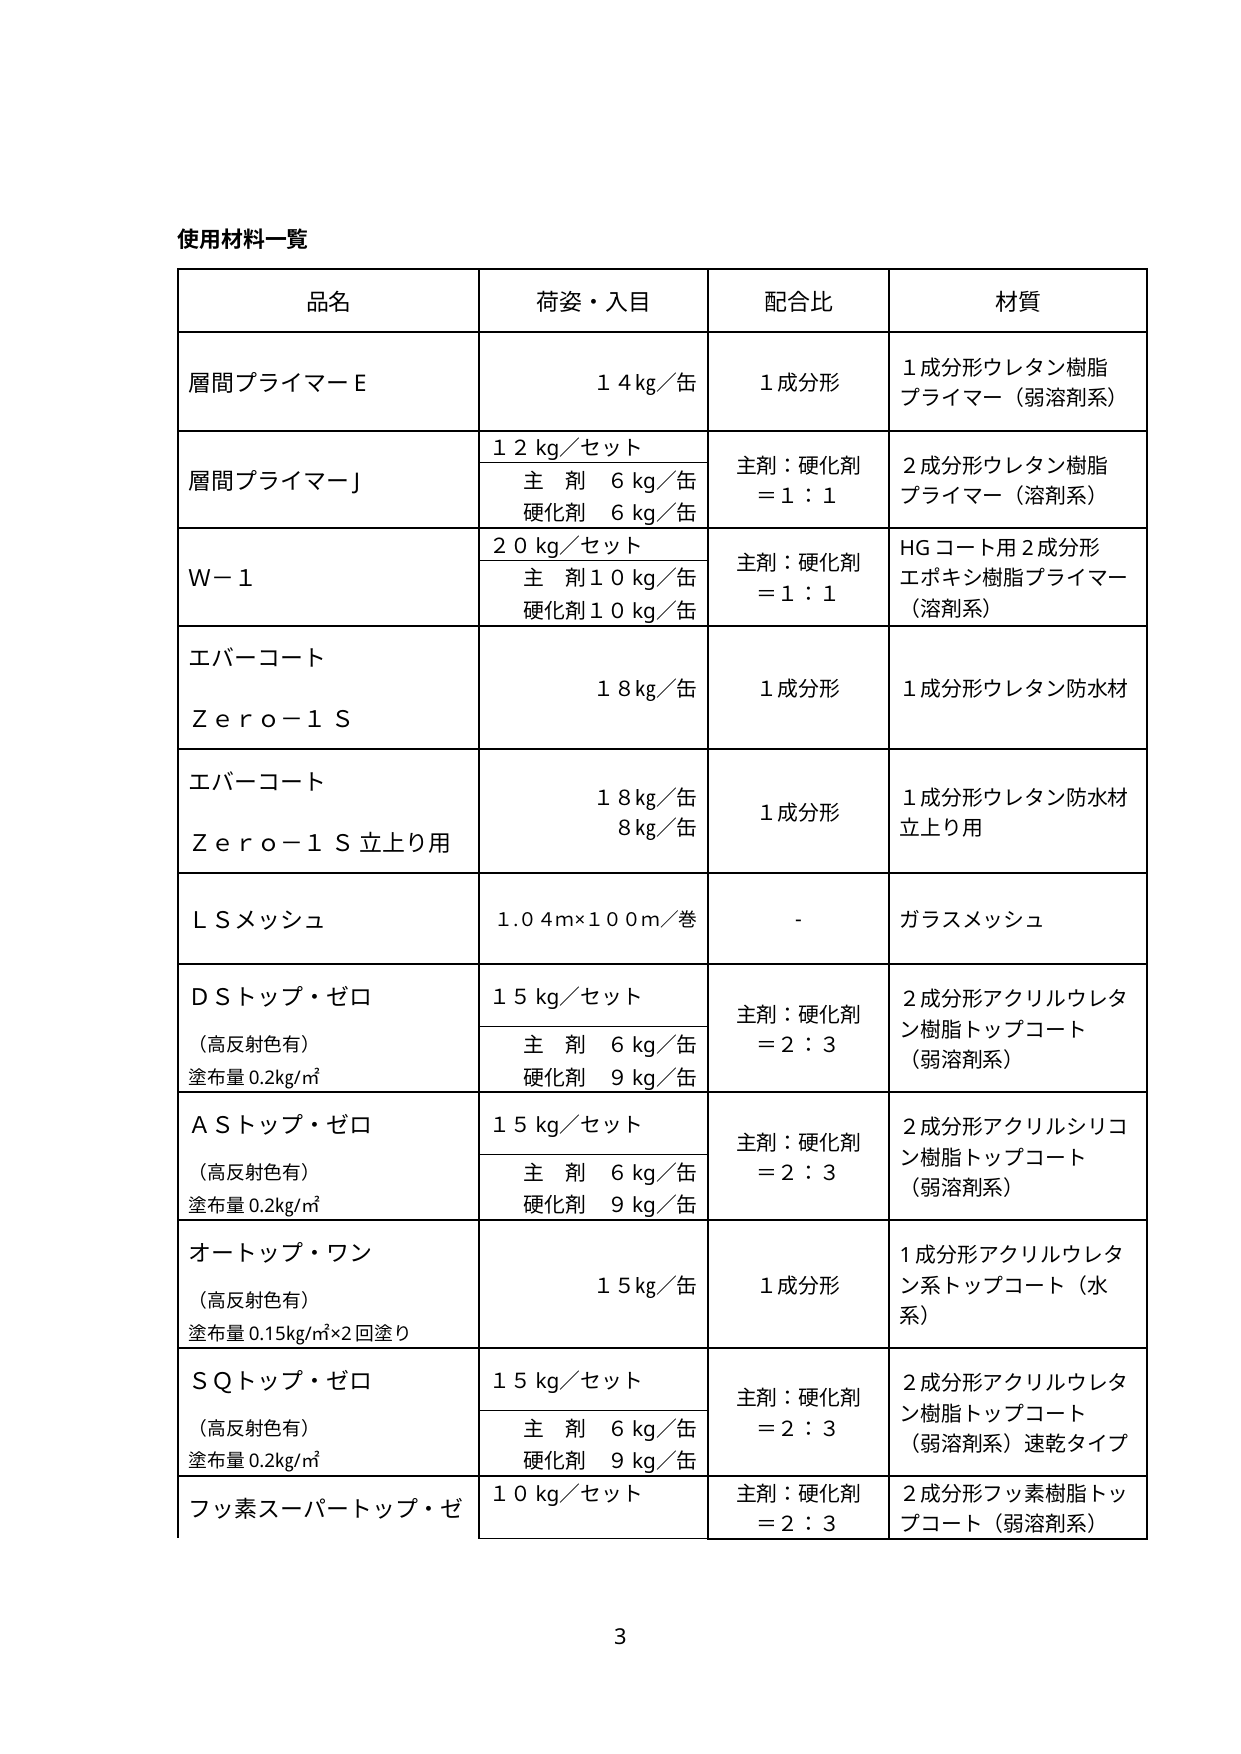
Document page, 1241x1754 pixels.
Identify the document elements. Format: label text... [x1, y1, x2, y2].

table_cell １成分形 [709, 750, 888, 872]
table_cell １０kg／セット [480, 1477, 707, 1538]
table_cell ２成分形アクリルウレタン樹脂トップコート （弱溶剤系）速乾タイプ [890, 1349, 1146, 1475]
table_header 品名 [179, 270, 478, 331]
table_cell 主 剤 ６kg／缶 [480, 1027, 707, 1059]
table_cell 硬化剤１０kg／缶 [480, 592, 707, 624]
table_cell フッ素スーパートップ・ゼロ [179, 1477, 478, 1538]
table_cell １成分形ウレタン樹脂 プライマー（弱溶剤系） [890, 333, 1146, 429]
table_cell １５kg／セット [480, 1093, 707, 1154]
table_cell ＳＱトップ・ゼロ [179, 1349, 478, 1410]
table_cell （高反射色有） [179, 1154, 478, 1187]
table_cell 塗布量0.2㎏/㎡ [179, 1187, 478, 1219]
table_cell HGコート用2成分形 エポキシ樹脂プライマー（溶剤系） [890, 529, 1146, 624]
table_cell 塗布量0.2㎏/㎡ [179, 1059, 478, 1091]
table_cell オートップ・ワン [179, 1221, 478, 1282]
table_header 荷姿・入目 [480, 270, 707, 331]
table_cell （高反射色有） [179, 1282, 478, 1314]
table_cell エバーコート Ｚｅｒｏ－１ Ｓ [179, 627, 478, 748]
table_cell ＬＳメッシュ [179, 874, 478, 963]
table_cell １.０４ｍ×１００ｍ／巻 [480, 874, 707, 963]
table_cell 層間プライマーJ [179, 432, 478, 527]
table_cell 層間プライマーE [179, 333, 478, 429]
table_cell ‐ [709, 874, 888, 963]
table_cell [890, 1477, 1146, 1538]
table_cell 主剤：硬化剤 ＝２：３ [709, 965, 888, 1091]
table_cell 主剤：硬化剤 ＝１：１ [709, 529, 888, 624]
table_cell 塗布量0.2㎏/㎡ [179, 1443, 478, 1475]
table_cell 硬化剤 ９kg／缶 [480, 1187, 707, 1219]
table_cell エバーコート Ｚｅｒｏ－１ Ｓ 立上り用 [179, 750, 478, 872]
table_cell ＤＳトップ・ゼロ [179, 965, 478, 1026]
text 使用材料一覧 [177, 207, 1063, 268]
table_cell 主剤：硬化剤 ＝２：３ [709, 1093, 888, 1219]
table_cell ２０kg／セット [480, 529, 707, 559]
table_cell ガラスメッシュ [890, 874, 1146, 963]
table_header 配合比 [709, 270, 888, 331]
table_cell １成分形ウレタン防水材 [890, 627, 1146, 748]
table_cell 主 剤 ６kg／缶 [480, 1411, 707, 1442]
table_cell （高反射色有） [179, 1026, 478, 1059]
table_cell 主 剤１０kg／缶 [480, 561, 707, 592]
table_cell 硬化剤 ９kg／缶 [480, 1443, 707, 1475]
table_cell 主 剤 ６kg／缶 [480, 463, 707, 494]
table_cell １成分形 [709, 333, 888, 429]
table_cell １５kg／セット [480, 1349, 707, 1410]
table_cell 1成分形アクリルウレタン系トップコート（水系） [890, 1221, 1146, 1347]
table_cell ２成分形ウレタン樹脂 プライマー（溶剤系） [890, 432, 1146, 527]
table_cell ２成分形アクリルシリコン樹脂トップコート （弱溶剤系） [890, 1093, 1146, 1219]
table_header 材質 [890, 270, 1146, 331]
table_cell 硬化剤 ９kg／缶 [480, 1059, 707, 1091]
table_cell Ｗ－１ [179, 529, 478, 624]
table_cell 硬化剤 ６kg／缶 [480, 495, 707, 527]
table_cell １４㎏／缶 [480, 333, 707, 429]
table_cell １成分形ウレタン防水材立上り用 [890, 750, 1146, 872]
table_cell ＡＳトップ・ゼロ [179, 1093, 478, 1154]
table_cell １成分形 [709, 1221, 888, 1347]
table_cell １２kg／セット [480, 432, 707, 462]
table_cell 主 剤 ６kg／缶 [480, 1155, 707, 1187]
table_cell 主剤：硬化剤 ＝２：３ [709, 1477, 888, 1538]
table_cell １８㎏／缶 [480, 627, 707, 748]
table_cell ２成分形アクリルウレタン樹脂トップコート （弱溶剤系） [890, 965, 1146, 1091]
table_cell １成分形 [709, 627, 888, 748]
table_cell 主剤：硬化剤 ＝２：３ [709, 1349, 888, 1475]
table_cell 主剤：硬化剤 ＝１：１ [709, 432, 888, 527]
table_cell （高反射色有） [179, 1410, 478, 1442]
table_cell 塗布量0.15㎏/㎡×2回塗り [179, 1315, 478, 1347]
table_cell １８㎏／缶 ８㎏／缶 [480, 750, 707, 872]
table_cell １５㎏／缶 [480, 1221, 707, 1347]
table_cell １５kg／セット [480, 965, 707, 1026]
